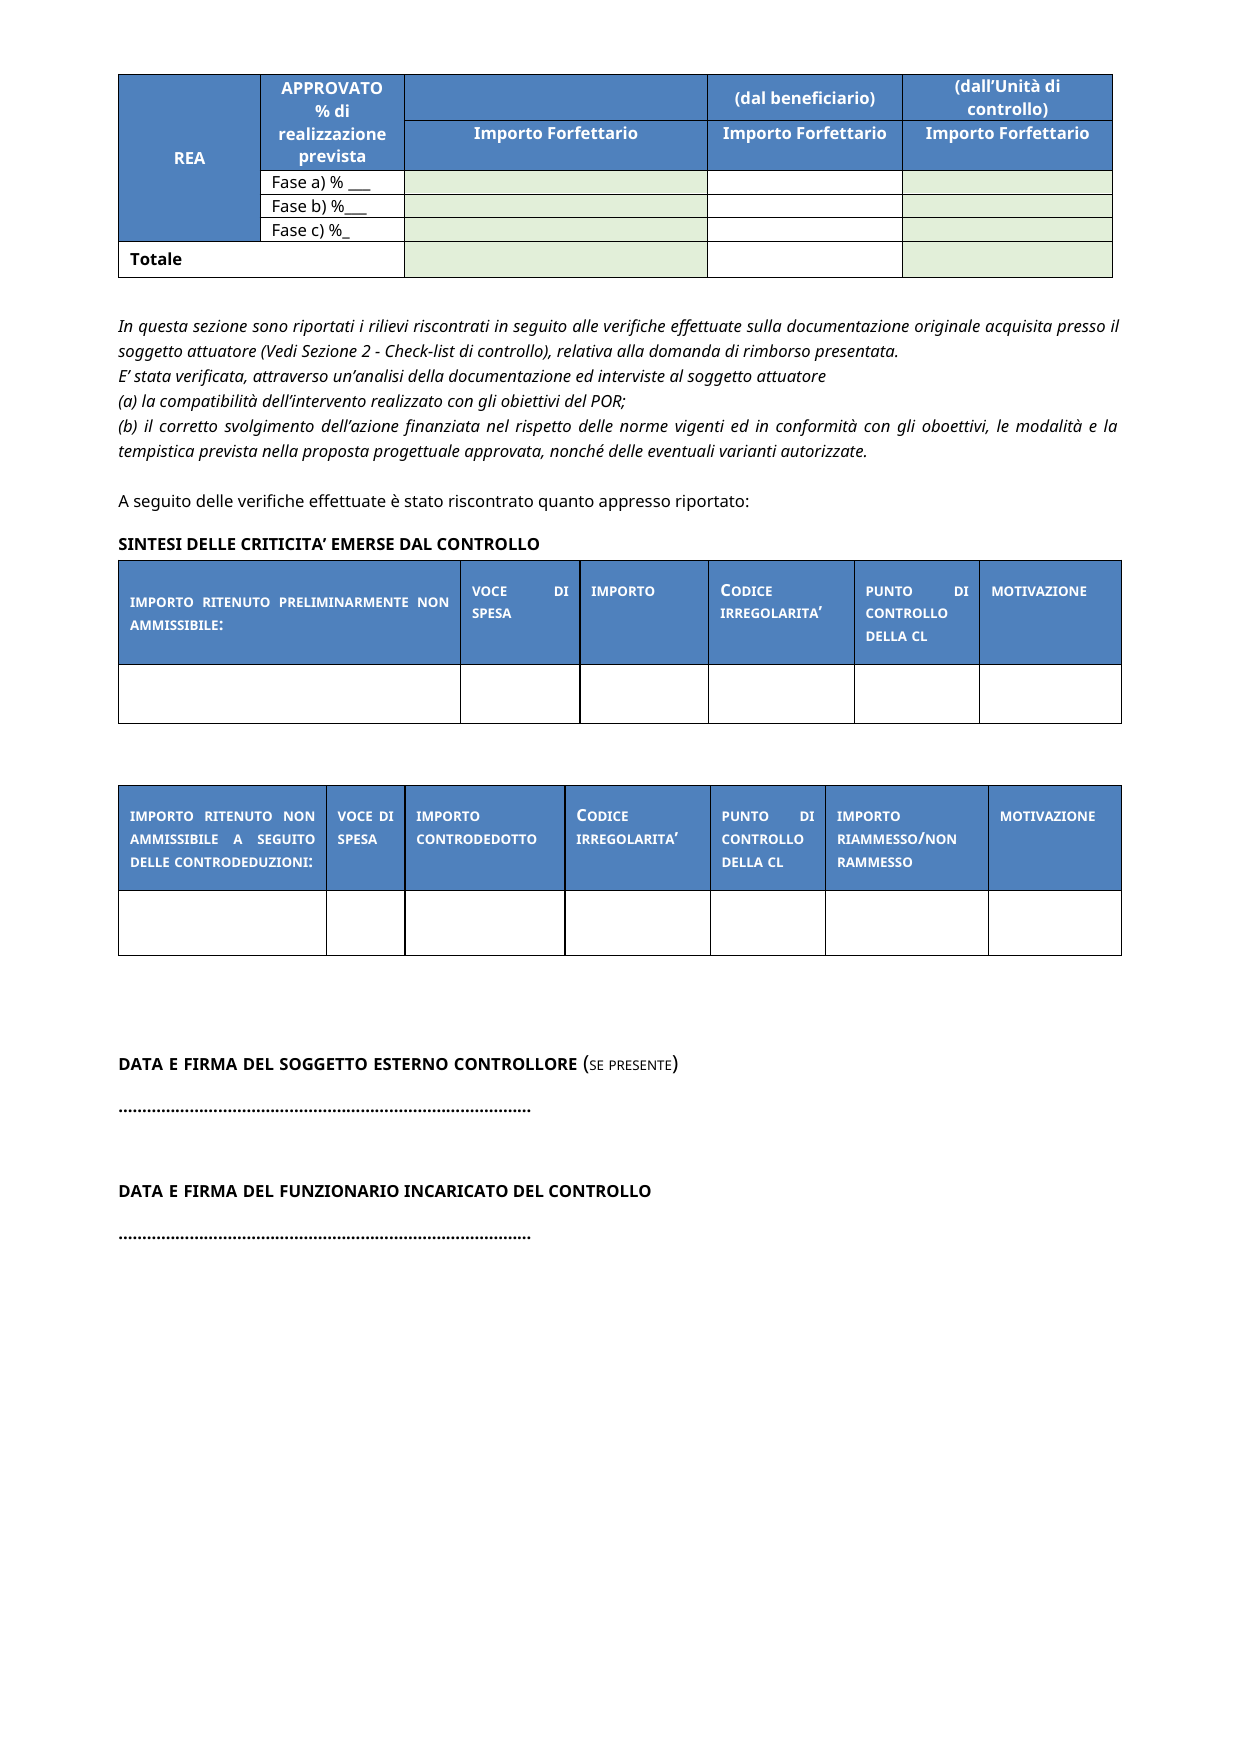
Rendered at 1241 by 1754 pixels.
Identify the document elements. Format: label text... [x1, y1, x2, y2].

table_header Codice irregolarita’ [566, 786, 710, 890]
table_cell [711, 891, 825, 954]
table_cell [826, 891, 988, 954]
table_cell [119, 665, 460, 723]
table_cell [327, 891, 404, 954]
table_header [405, 75, 707, 120]
table_cell [461, 665, 579, 723]
table_cell [405, 195, 707, 217]
text (b) il corretto svolgimento dell’azione finanziata nel rispetto delle norme vigenti ed in conformità con gli oboettivi, le modalità e la tempistica prevista nella proposta progettuale approvata, nonché delle eventuali varianti autorizzate. [118, 413, 1122, 463]
table_cell [980, 665, 1121, 723]
table_cell [566, 891, 710, 954]
text data e firma del FUNZIONARIO INCARICATO DEL CONTROLLO [118, 1175, 1122, 1204]
table_cell [855, 665, 979, 723]
table_header importo [581, 561, 708, 664]
table_header motivazione [989, 786, 1121, 890]
table_cell Totale [119, 242, 404, 277]
table_header voce di spesa [327, 786, 404, 890]
table_cell [581, 665, 708, 723]
table_header importo controdedotto [406, 786, 564, 890]
table_header ATTIVITA’ REA [119, 75, 260, 241]
table_cell [406, 891, 564, 954]
text In questa sezione sono riportati i rilievi riscontrati in seguito alle verifiche effettuate sulla documentazione originale acquisita presso il soggetto attuatore (Vedi Sezione 2 - Check-list di controllo), relativa alla domanda di rimborso presentata. [118, 313, 1122, 363]
table_cell [405, 218, 707, 241]
table_cell [903, 242, 1112, 277]
text …………………………………………………………………………… [118, 1094, 1122, 1117]
table_cell [405, 242, 707, 277]
table_cell [903, 218, 1112, 241]
table_cell Importo Forfettario [903, 121, 1112, 170]
text (a) la compatibilità dell’intervento realizzato con gli obiettivi del POR; [118, 388, 1122, 413]
table_cell [708, 218, 902, 241]
table_cell [903, 195, 1112, 217]
table_header importo ritenuto preliminarmente non ammissibile: [119, 561, 460, 664]
table_cell Fase a) % ___ [261, 171, 404, 193]
table_cell [709, 665, 854, 723]
table_header motivazione [980, 561, 1121, 664]
table_cell Importo Forfettario [708, 121, 902, 170]
table_cell [119, 891, 326, 954]
table_cell [708, 195, 902, 217]
table_header importo riammesso/non rammesso [826, 786, 988, 890]
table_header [708, 75, 902, 120]
table_header punto di controllo della cl [855, 561, 979, 664]
text A seguito delle verifiche effettuate è stato riscontrato quanto appresso riportato: [118, 488, 1122, 513]
text SINTESI DELLE CRITICITA’ EMERSE DAL CONTROLLO [118, 538, 1122, 553]
text E’ stata verificata, attraverso un’analisi della documentazione ed interviste al soggetto attuatore [118, 363, 1122, 388]
table_cell [708, 242, 902, 277]
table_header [903, 75, 1112, 120]
table_cell Fase c) %_ [261, 218, 404, 241]
table_header Codice irregolarita’ [709, 561, 854, 664]
table_header punto di controllo della cl [711, 786, 825, 890]
table_cell [903, 171, 1112, 193]
table_header importo ritenuto non ammissibile a seguito delle controdeduzioni: [119, 786, 326, 890]
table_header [261, 75, 404, 170]
table_cell Fase b) %___ [261, 195, 404, 217]
table_cell Importo Forfettario [405, 121, 707, 170]
table_cell [405, 171, 707, 193]
table_cell [708, 171, 902, 193]
table_cell [989, 891, 1121, 954]
text data e firma del soggetto esterno controllore (se presente) [118, 1048, 1122, 1077]
table_header voce di spesa [461, 561, 579, 664]
text …………………………………………………………………………… [118, 1221, 1122, 1244]
